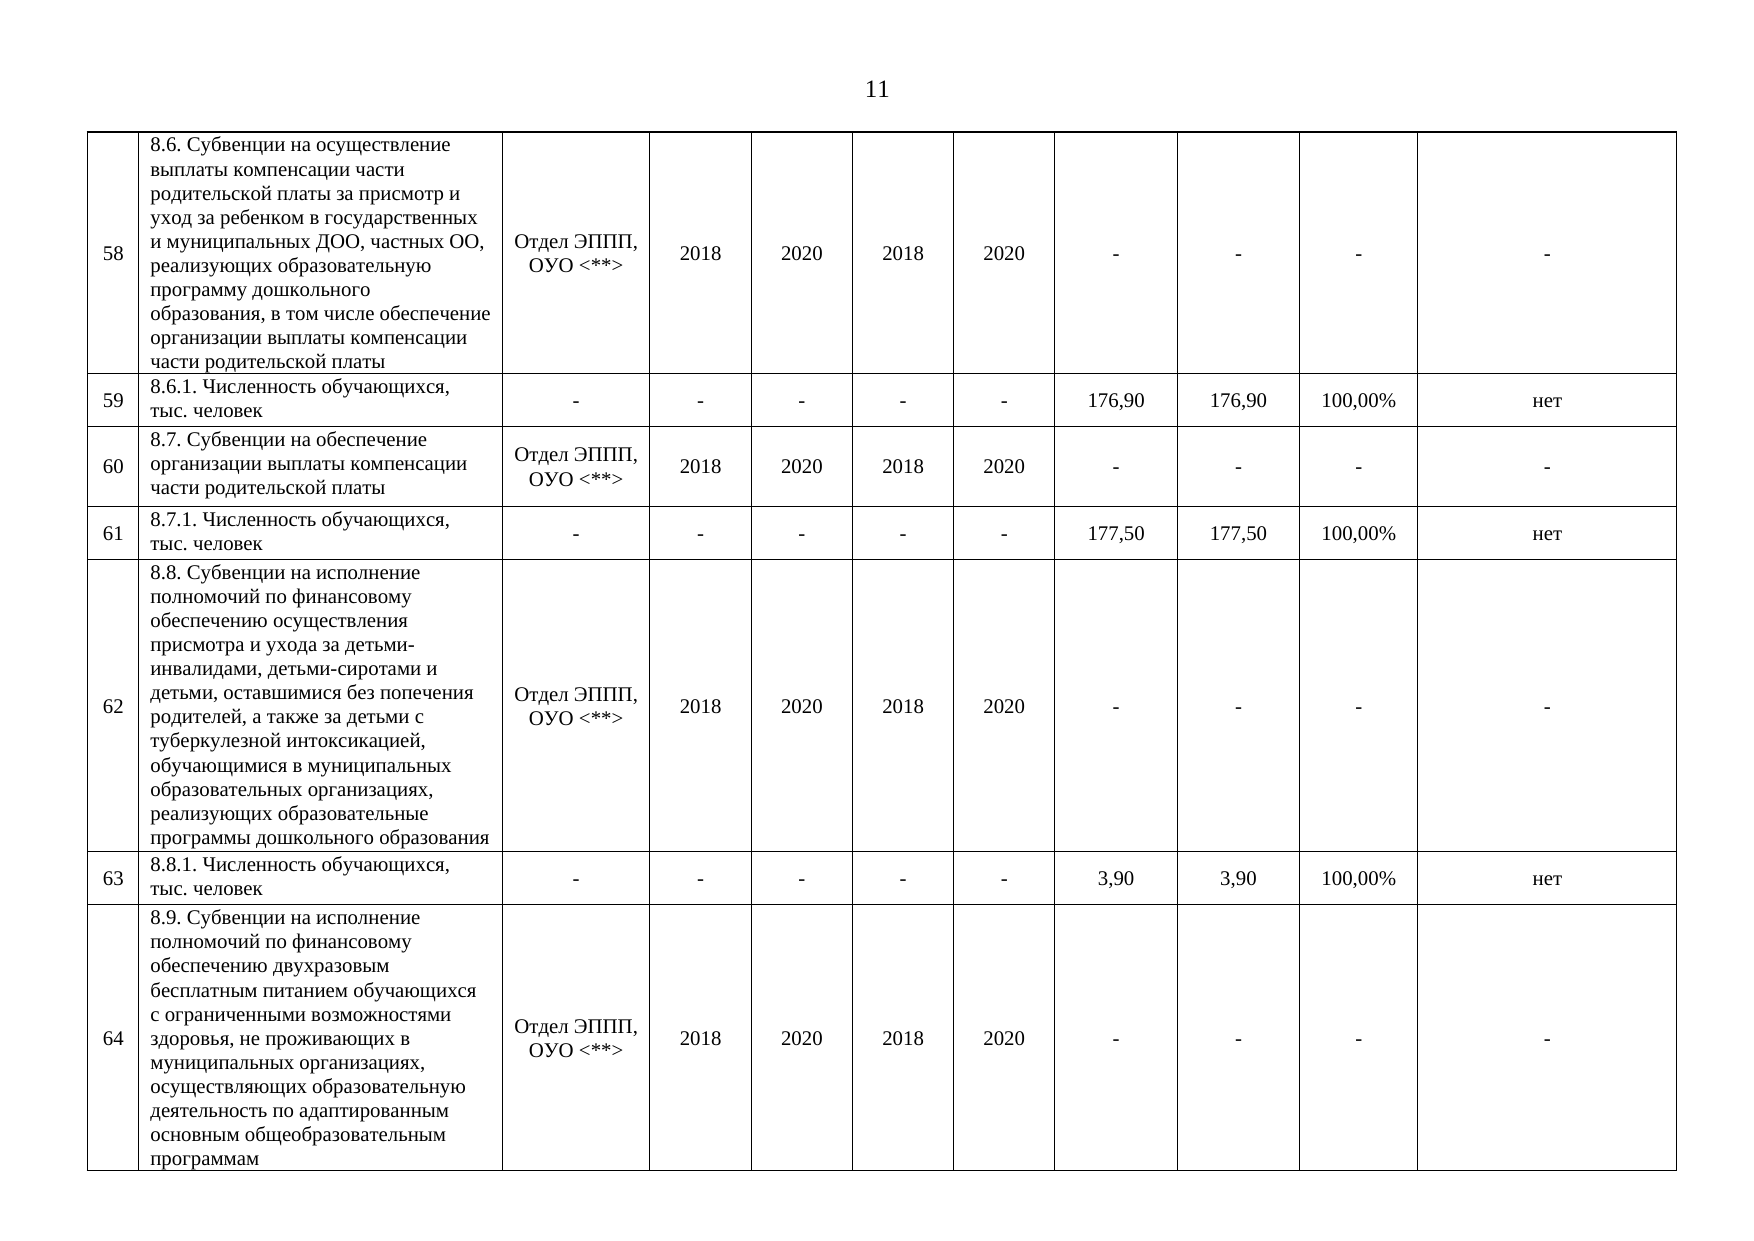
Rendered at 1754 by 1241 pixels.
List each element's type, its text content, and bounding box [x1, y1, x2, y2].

table_cell 2018 [650, 560, 751, 851]
table_cell - [1055, 560, 1177, 851]
table_cell 62 [88, 560, 138, 851]
table_cell - [503, 507, 649, 559]
table_cell 8.8.1. Численность обучающихся, тыс. человек [139, 852, 502, 904]
table_cell - [1055, 133, 1177, 373]
table_cell - [1418, 133, 1676, 373]
table_cell Отдел ЭППП, ОУО <**> [503, 905, 649, 1170]
table_cell - [1418, 905, 1676, 1170]
table_cell 100,00% [1300, 852, 1417, 904]
table_cell 64 [88, 905, 138, 1170]
table_cell - [1055, 427, 1177, 506]
table_cell 60 [88, 427, 138, 506]
table_cell 8.6. Субвенции на осуществление выплаты компенсации части родительской платы за присмотр и уход за ребенком в государственных и муниципальных ДОО, частных ОО, реализующих образовательную программу дошкольного образования, в том числе обеспечение организации выплаты компенсации части родительской платы [139, 133, 502, 373]
table_cell - [1178, 427, 1299, 506]
table_cell 2020 [954, 427, 1054, 506]
table_cell 2020 [954, 905, 1054, 1170]
table_cell - [752, 852, 852, 904]
table_cell 8.9. Субвенции на исполнение полномочий по финансовому обеспечению двухразовым бесплатным питанием обучающихся с ограниченными возможностями здоровья, не проживающих в муниципальных организациях, осуществляющих образовательную деятельность по адаптированным основным общеобразовательным программам [139, 905, 502, 1170]
table_cell 176,90 [1178, 374, 1299, 426]
table_cell - [853, 507, 953, 559]
table_cell 2018 [650, 905, 751, 1170]
table_cell - [752, 507, 852, 559]
table_cell - [650, 852, 751, 904]
table_cell 177,50 [1055, 507, 1177, 559]
table_cell 8.7. Субвенции на обеспечение организации выплаты компенсации части родительской платы [139, 427, 502, 506]
table_cell 2018 [650, 133, 751, 373]
table_cell 2020 [954, 133, 1054, 373]
table_cell - [503, 852, 649, 904]
table_cell Отдел ЭППП, ОУО <**> [503, 133, 649, 373]
table_cell 8.8. Субвенции на исполнение полномочий по финансовому обеспечению осуществления присмотра и ухода за детьми-инвалидами, детьми-сиротами и детьми, оставшимися без попечения родителей, а также за детьми с туберкулезной интоксикацией, обучающимися в муниципальных образовательных организациях, реализующих образовательные программы дошкольного образования [139, 560, 502, 851]
table_cell 2018 [853, 905, 953, 1170]
table_cell - [1418, 560, 1676, 851]
table_cell 100,00% [1300, 374, 1417, 426]
table_cell нет [1418, 374, 1676, 426]
table_cell - [1418, 427, 1676, 506]
table_cell - [1300, 905, 1417, 1170]
table_cell - [954, 852, 1054, 904]
table_cell Отдел ЭППП, ОУО <**> [503, 427, 649, 506]
table_cell - [650, 374, 751, 426]
table_cell 61 [88, 507, 138, 559]
table_cell - [1300, 133, 1417, 373]
table_cell - [954, 374, 1054, 426]
table_cell нет [1418, 852, 1676, 904]
table_cell 8.6.1. Численность обучающихся, тыс. человек [139, 374, 502, 426]
table_cell - [1178, 560, 1299, 851]
table_cell - [752, 374, 852, 426]
table_cell 2018 [650, 427, 751, 506]
table_cell 100,00% [1300, 507, 1417, 559]
table_cell 2018 [853, 427, 953, 506]
table_cell 59 [88, 374, 138, 426]
table_cell - [1055, 905, 1177, 1170]
table_cell - [1300, 427, 1417, 506]
table_cell 2020 [752, 560, 852, 851]
table_cell Отдел ЭППП, ОУО <**> [503, 560, 649, 851]
table_cell - [650, 507, 751, 559]
table_cell - [1178, 905, 1299, 1170]
table_cell 177,50 [1178, 507, 1299, 559]
table_cell 63 [88, 852, 138, 904]
table_cell 2020 [752, 427, 852, 506]
table_cell 2018 [853, 560, 953, 851]
table_cell 8.7.1. Численность обучающихся, тыс. человек [139, 507, 502, 559]
table_cell - [1178, 133, 1299, 373]
table_cell 3,90 [1055, 852, 1177, 904]
table_cell 2020 [752, 905, 852, 1170]
table_cell 2020 [752, 133, 852, 373]
table_cell - [954, 507, 1054, 559]
table_cell 2020 [954, 560, 1054, 851]
table_cell 58 [88, 133, 138, 373]
table_cell 3,90 [1178, 852, 1299, 904]
table_cell 176,90 [1055, 374, 1177, 426]
table_cell - [853, 852, 953, 904]
table_cell нет [1418, 507, 1676, 559]
table_cell 2018 [853, 133, 953, 373]
table_cell - [503, 374, 649, 426]
table_cell - [1300, 560, 1417, 851]
table_cell - [853, 374, 953, 426]
